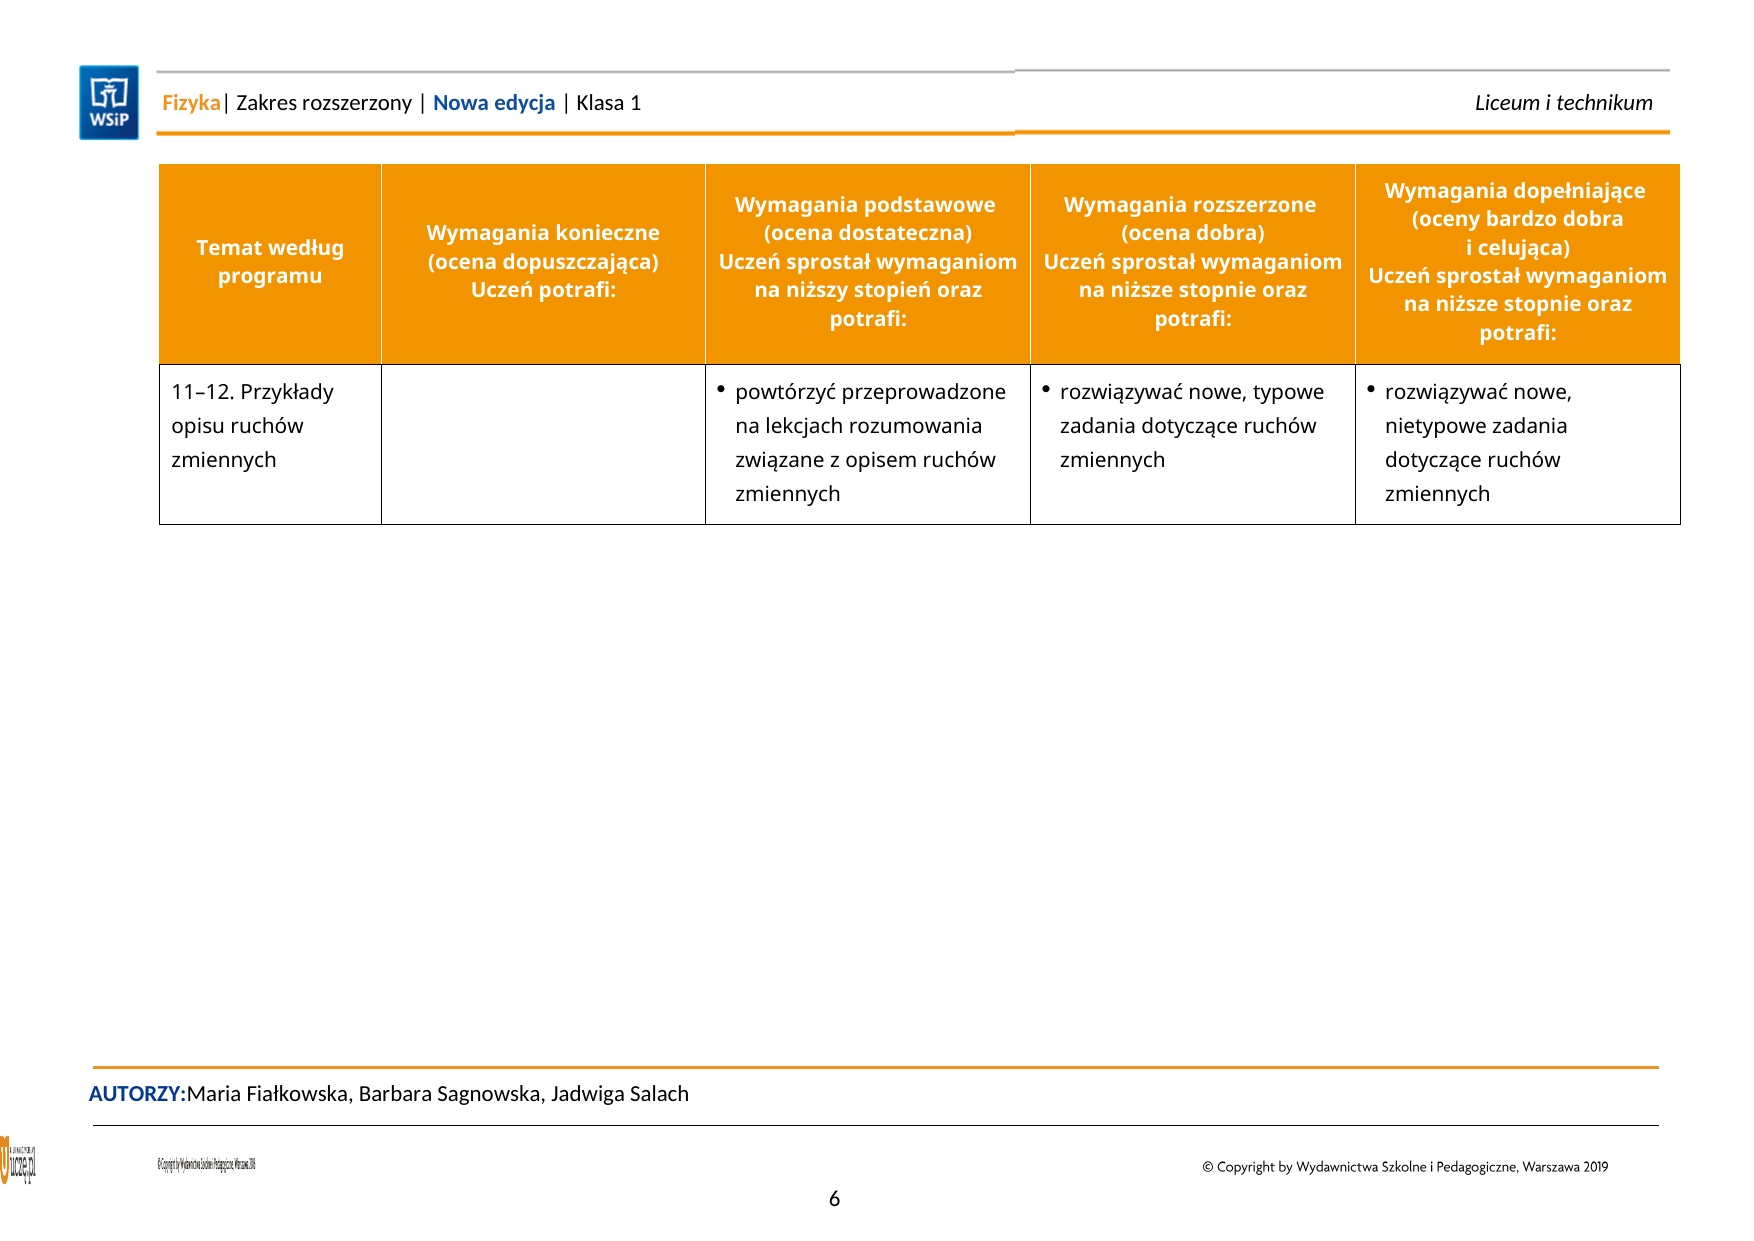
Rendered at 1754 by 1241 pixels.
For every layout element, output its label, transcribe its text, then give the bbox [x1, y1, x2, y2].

picture [0, 6, 1671, 164]
table_cell [382, 365, 705, 524]
table_header Wymagania dopełniające (oceny bardzo dobra i celująca) Uczeń sprostał wymaganiom na niższe stopnie oraz potrafi: [1356, 164, 1680, 364]
table_header Temat według programu [159, 164, 381, 364]
table_cell rozwiązywać nowe, typowe zadania dotyczące ruchów zmiennych [1031, 365, 1355, 524]
table_header Wymagania konieczne (ocena dopuszczająca) Uczeń potrafi: [382, 164, 705, 364]
table_cell powtórzyć przeprowadzone na lekcjach rozumowania związane z opisem ruchów zmiennych [706, 365, 1030, 524]
picture [1180, 1140, 1610, 1185]
table_cell rozwiązywać nowe, nietypowe zadania dotyczące ruchów zmiennych [1356, 365, 1680, 524]
table_header Wymagania podstawowe (ocena dostateczna) Uczeń sprostał wymaganiom na niższy stopień oraz potrafi: [706, 164, 1030, 364]
table_header Wymagania rozszerzone (ocena dobra) Uczeń sprostał wymaganiom na niższe stopnie oraz potrafi: [1031, 164, 1355, 364]
table_cell 11–12. Przykłady opisu ruchów zmiennych [160, 365, 381, 524]
